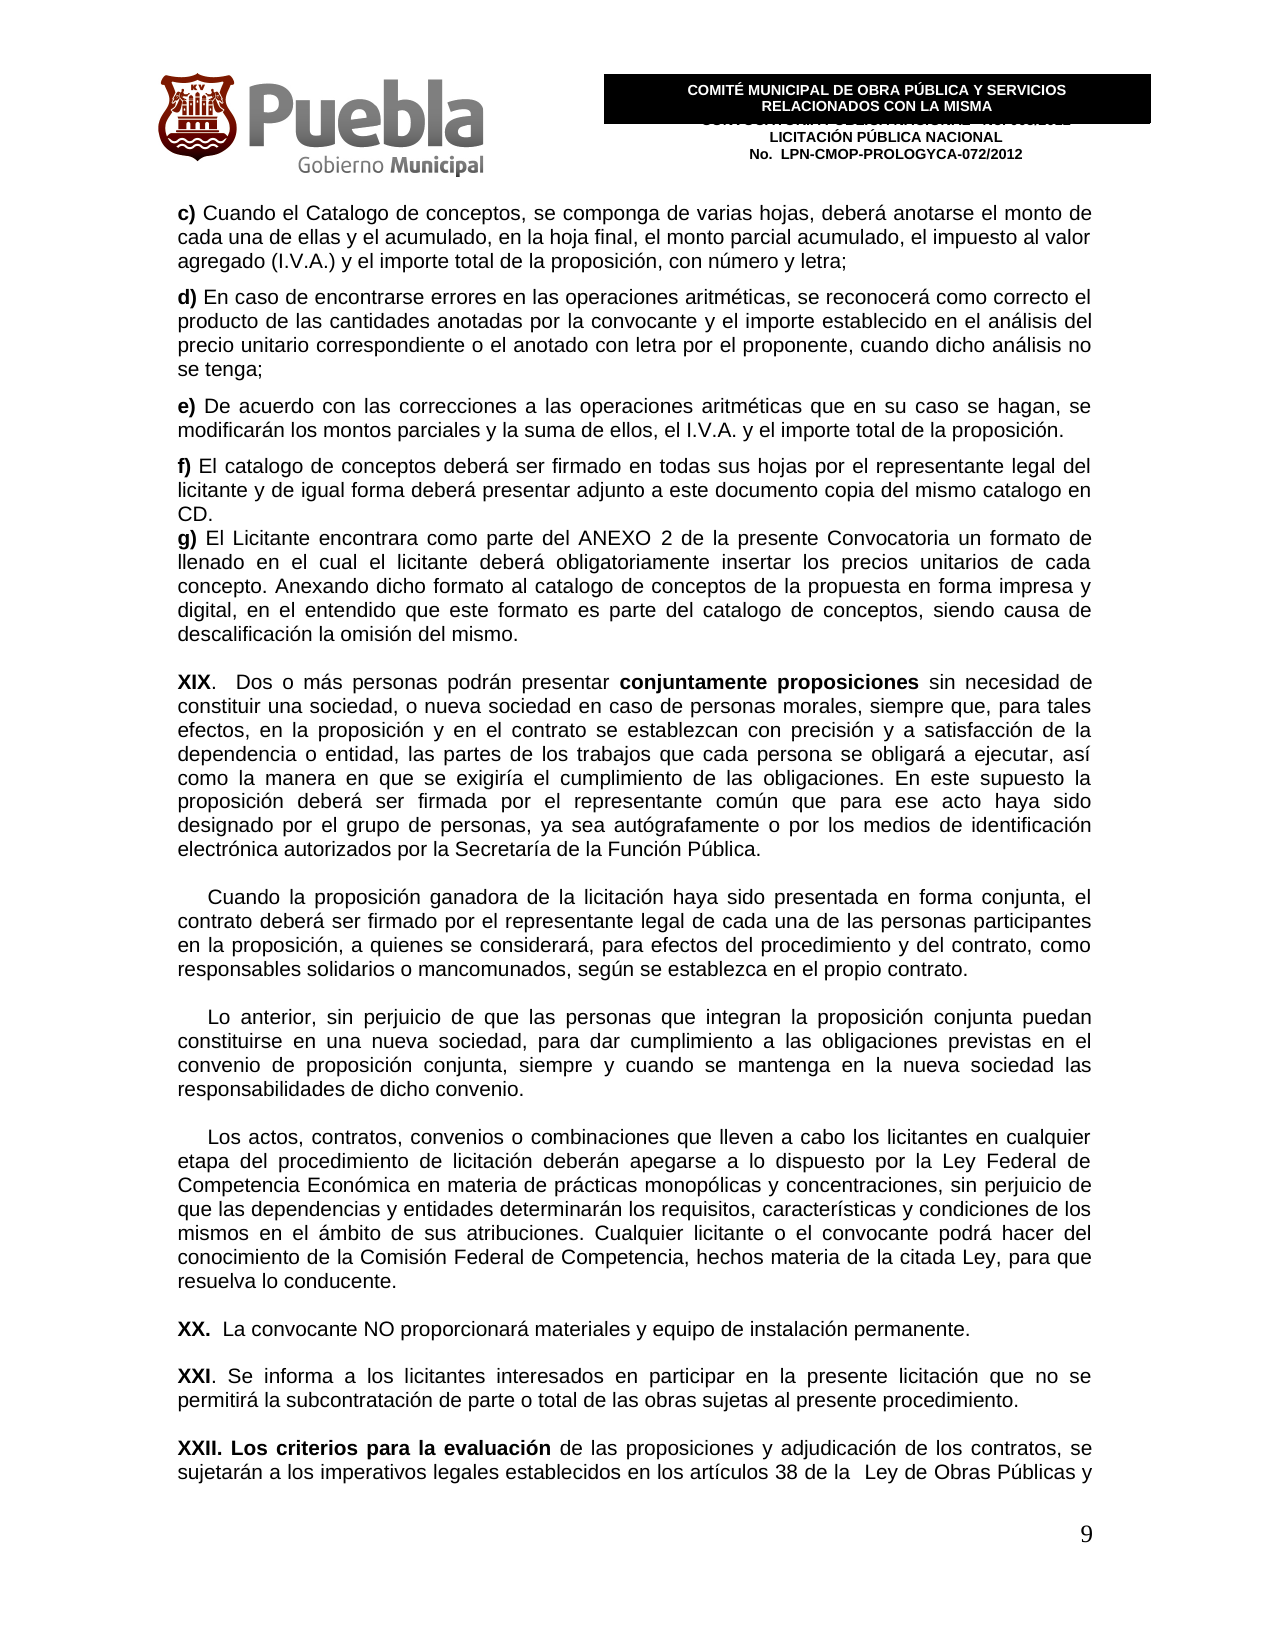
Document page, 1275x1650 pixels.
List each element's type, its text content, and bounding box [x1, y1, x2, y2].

text Lo anterior, sin perjuicio de que las personas que integran la proposición conjunta puedan constituirse en una nueva sociedad, para dar cumplimiento a las obligaciones previstas en el convenio de proposición conjunta, siempre y cuando se mantenga en la nueva sociedad las responsabilidades de dicho convenio. [177, 1005, 1093, 1101]
text c) Cuando el Catalogo de conceptos, se componga de varias hojas, deberá anotarse el monto de cada una de ellas y el acumulado, en la hoja final, el monto parcial acumulado, el impuesto al valor agregado (I.V.A.) y el importe total de la proposición, con número y letra; [177, 201, 1093, 273]
text Los actos, contratos, convenios o combinaciones que lleven a cabo los licitantes en cualquier etapa del procedimiento de licitación deberán apegarse a lo dispuesto por la Ley Federal de Competencia Económica en materia de prácticas monopólicas y concentraciones, sin perjuicio de que las dependencias y entidades determinarán los requisitos, características y condiciones de los mismos en el ámbito de sus atribuciones. Cualquier licitante o el convocante podrá hacer del conocimiento de la Comisión Federal de Competencia, hechos materia de la citada Ley, para que resuelva lo conducente. [177, 1125, 1093, 1292]
text f) El catalogo de conceptos deberá ser firmado en todas sus hojas por el representante legal del licitante y de igual forma deberá presentar adjunto a este documento copia del mismo catalogo en CD. [177, 454, 1093, 526]
text XX. La convocante NO proporcionará materiales y equipo de instalación permanente. [177, 1316, 1093, 1340]
text e) De acuerdo con las correcciones a las operaciones aritméticas que en su caso se hagan, se modificarán los montos parciales y la suma de ellos, el I.V.A. y el importe total de la proposición. [177, 393, 1093, 441]
text d) En caso de encontrarse errores en las operaciones aritméticas, se reconocerá como correcto el producto de las cantidades anotadas por la convocante y el importe establecido en el análisis del precio unitario correspondiente o el anotado con letra por el proponente, cuando dicho análisis no se tenga; [177, 285, 1093, 381]
picture [158, 73, 484, 177]
text Cuando la proposición ganadora de la licitación haya sido presentada en forma conjunta, el contrato deberá ser firmado por el representante legal de cada una de las personas participantes en la proposición, a quienes se considerará, para efectos del procedimiento y del contrato, como responsables solidarios o mancomunados, según se establezca en el propio contrato. [177, 885, 1093, 981]
text g) El Licitante encontrara como parte del ANEXO 2 de la presente Convocatoria un formato de llenado en el cual el licitante deberá obligatoriamente insertar los precios unitarios de cada concepto. Anexando dicho formato al catalogo de conceptos de la propuesta en forma impresa y digital, en el entendido que este formato es parte del catalogo de conceptos, siendo causa de descalificación la omisión del mismo. [177, 526, 1093, 646]
text XXI. Se informa a los licitantes interesados en participar en la presente licitación que no se permitirá la subcontratación de parte o total de las obras sujetas al presente procedimiento. [177, 1364, 1093, 1412]
text XIX. Dos o más personas podrán presentar conjuntamente proposiciones sin necesidad de constituir una sociedad, o nueva sociedad en caso de personas morales, siempre que, para tales efectos, en la proposición y en el contrato se establezcan con precisión y a satisfacción de la dependencia o entidad, las partes de los trabajos que cada persona se obligará a ejecutar, así como la manera en que se exigiría el cumplimiento de las obligaciones. En este supuesto la proposición deberá ser firmada por el representante común que para ese acto haya sido designado por el grupo de personas, ya sea autógrafamente o por los medios de identificación electrónica autorizados por la Secretaría de la Función Pública. [177, 669, 1093, 861]
